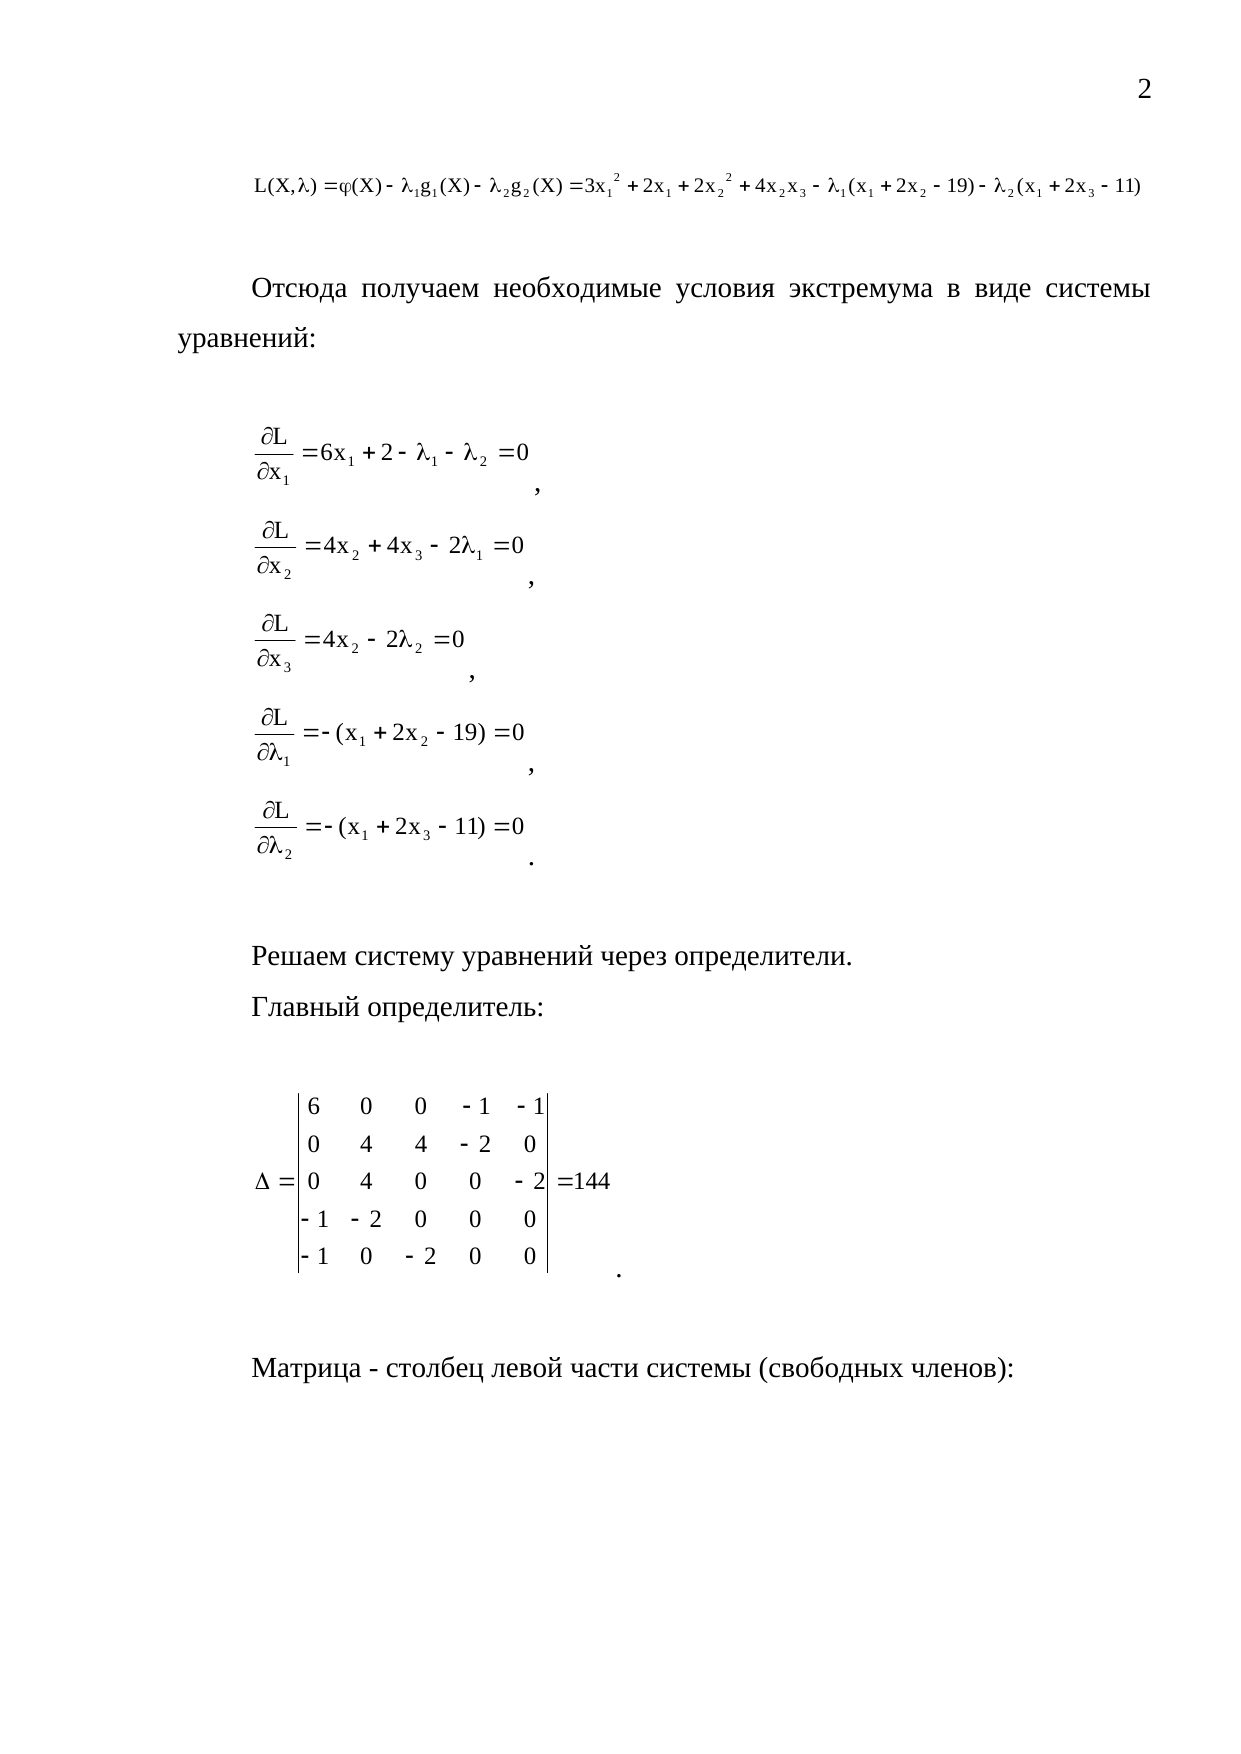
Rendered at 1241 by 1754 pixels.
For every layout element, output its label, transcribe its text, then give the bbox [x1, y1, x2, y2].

text , [177, 701, 1152, 778]
text . [177, 795, 1152, 871]
text Матрица - столбец левой части системы (свободных членов): [177, 1350, 1152, 1384]
text Главный определитель: [177, 989, 1152, 1022]
text Решаем систему уравнений через определители. [177, 938, 1152, 972]
text , [177, 514, 1152, 591]
text Отсюда получаем необходимые условия экстремума в виде системы уравнений: [177, 270, 1152, 354]
text . [177, 1089, 1152, 1283]
text , [177, 608, 1152, 684]
text , [177, 421, 1152, 498]
